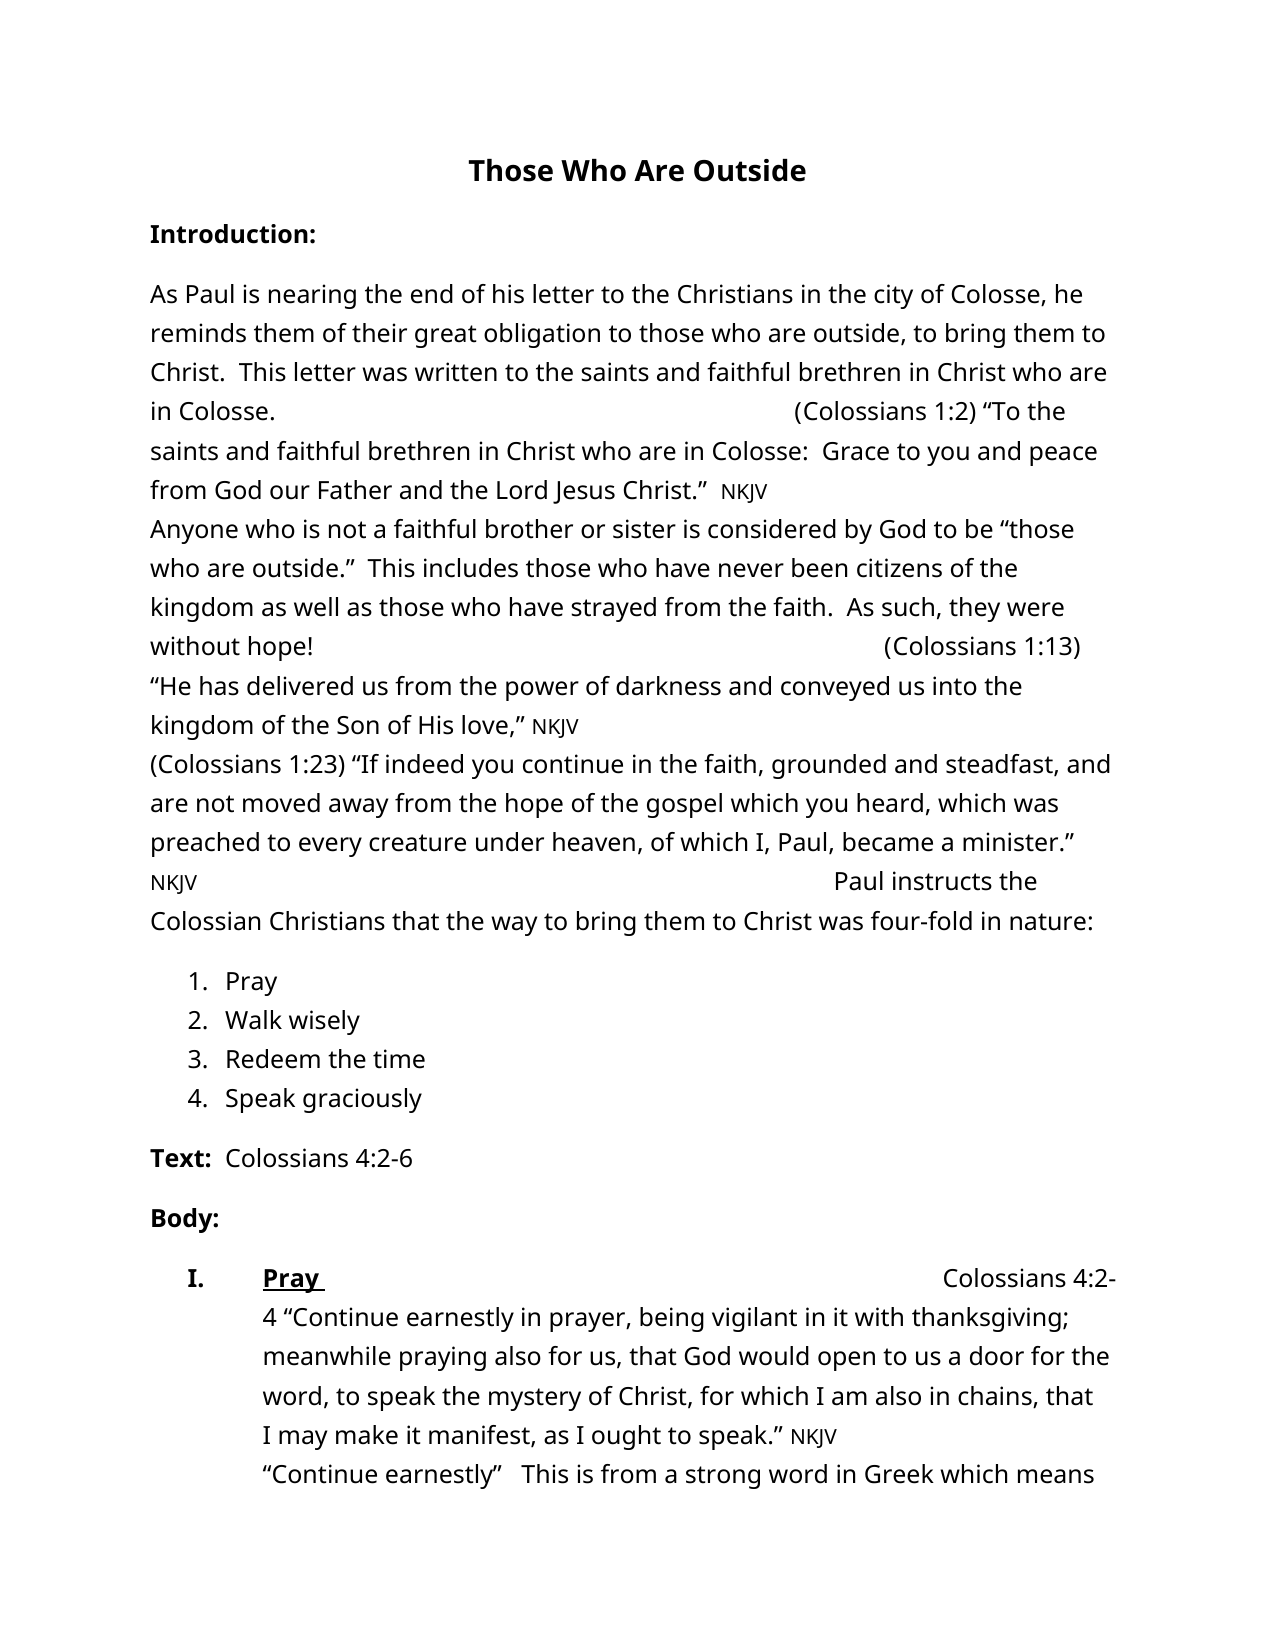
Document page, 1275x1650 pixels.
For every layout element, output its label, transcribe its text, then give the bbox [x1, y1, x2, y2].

list Speak graciously [187, 1081, 1125, 1115]
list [187, 1261, 1125, 1491]
text Introduction: [150, 216, 1125, 251]
text As Paul is nearing the end of his letter to the Christians in the city of Colosse, he reminds them of their great obligation to those who are outside, to bring them to Christ. This letter was written to the saints and faithful brethren in Christ who are in Colosse. (Colossians 1:2) “To the saints and faithful brethren in Christ who are in Colosse: Grace to you and peace from God our Father and the Lord Jesus Christ.” NKJV Anyone who is not a faithful brother or sister is considered by God to be “those who are outside.” This includes those who have never been citizens of the kingdom as well as those who have strayed from the faith. As such, they were without hope! (Colossians 1:13) “He has delivered us from the power of darkness and conveyed us into the kingdom of the Son of His love,” NKJV (Colossians 1:23) “If indeed you continue in the faith, grounded and steadfast, and are not moved away from the hope of the gospel which you heard, which was preached to every creature under heaven, of which I, Paul, became a minister.” NKJV Paul instructs the Colossian Christians that the way to bring them to Christ was four-fold in nature: [150, 276, 1125, 937]
list Walk wisely [187, 1002, 1125, 1036]
text Text: Colossians 4:2-6 [150, 1141, 1125, 1175]
list Pray [187, 963, 1125, 997]
list Redeem the time [187, 1041, 1125, 1076]
text Body: [150, 1201, 1125, 1235]
text Those Who Are Outside [150, 150, 1125, 190]
